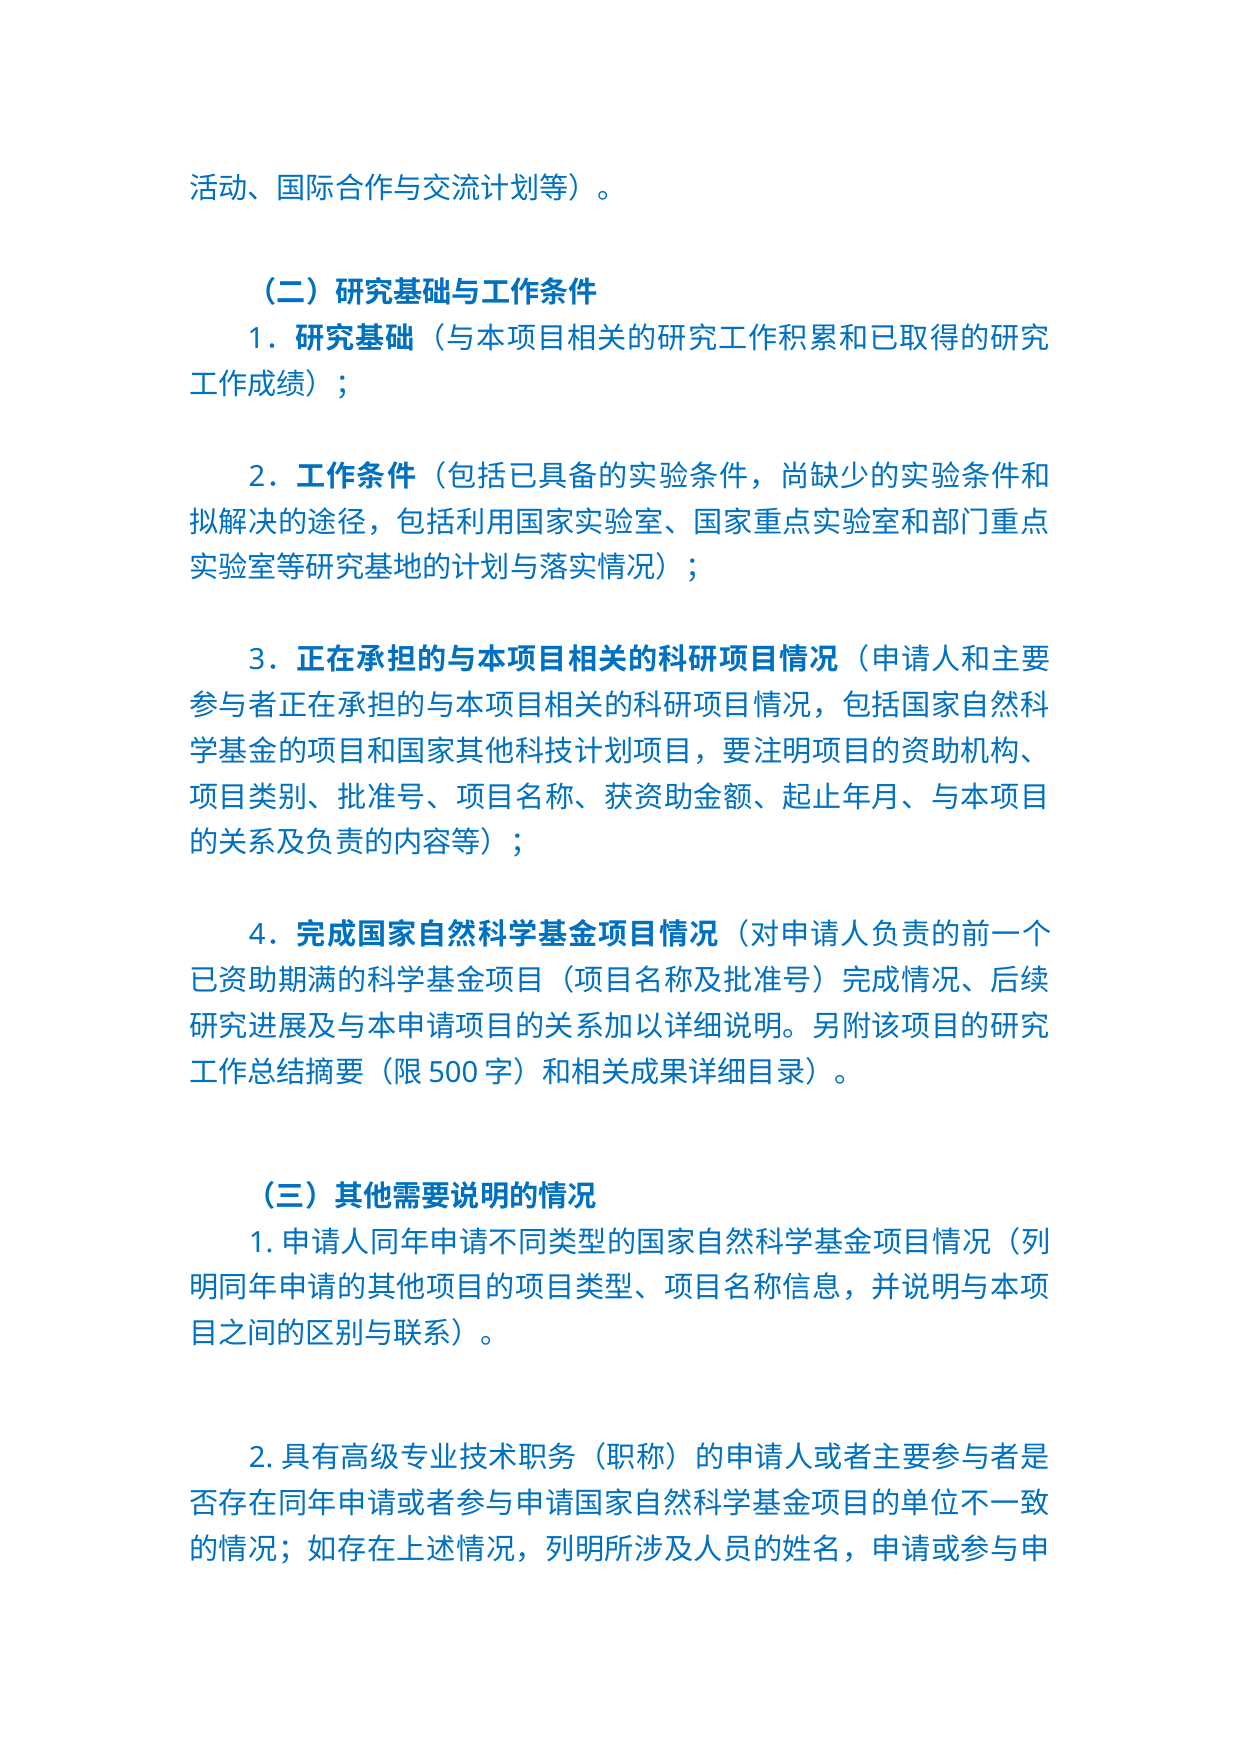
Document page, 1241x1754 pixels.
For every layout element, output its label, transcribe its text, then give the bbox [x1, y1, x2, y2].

text 2．工作条件（包括已具备的实验条件，尚缺少的实验条件和拟解决的途径，包括利用国家实验室、国家重点实验室和部门重点实验室等研究基地的计划与落实情况）； [189, 449, 1051, 587]
text 1. 申请人同年申请不同类型的国家自然科学基金项目情况（列明同年申请的其他项目的项目类型、项目名称信息，并说明与本项目之间的区别与联系）。 [189, 1215, 1051, 1353]
text （三）其他需要说明的情况 [189, 1169, 1051, 1215]
text 1．研究基础（与本项目相关的研究工作积累和已取得的研究工作成绩）； [189, 312, 1051, 404]
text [189, 162, 1051, 208]
text （二）研究基础与工作条件 [189, 266, 1051, 312]
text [189, 1431, 1051, 1569]
text 3．正在承担的与本项目相关的科研项目情况（申请人和主要参与者正在承担的与本项目相关的科研项目情况，包括国家自然科学基金的项目和国家其他科技计划项目，要注明项目的资助机构、项目类别、批准号、项目名称、获资助金额、起止年月、与本项目的关系及负责的内容等）； [189, 633, 1051, 862]
text 4．完成国家自然科学基金项目情况（对申请人负责的前一个已资助期满的科学基金项目（项目名称及批准号）完成情况、后续研究进展及与本申请项目的关系加以详细说明。另附该项目的研究工作总结摘要（限500字）和相关成果详细目录）。 [189, 908, 1051, 1091]
